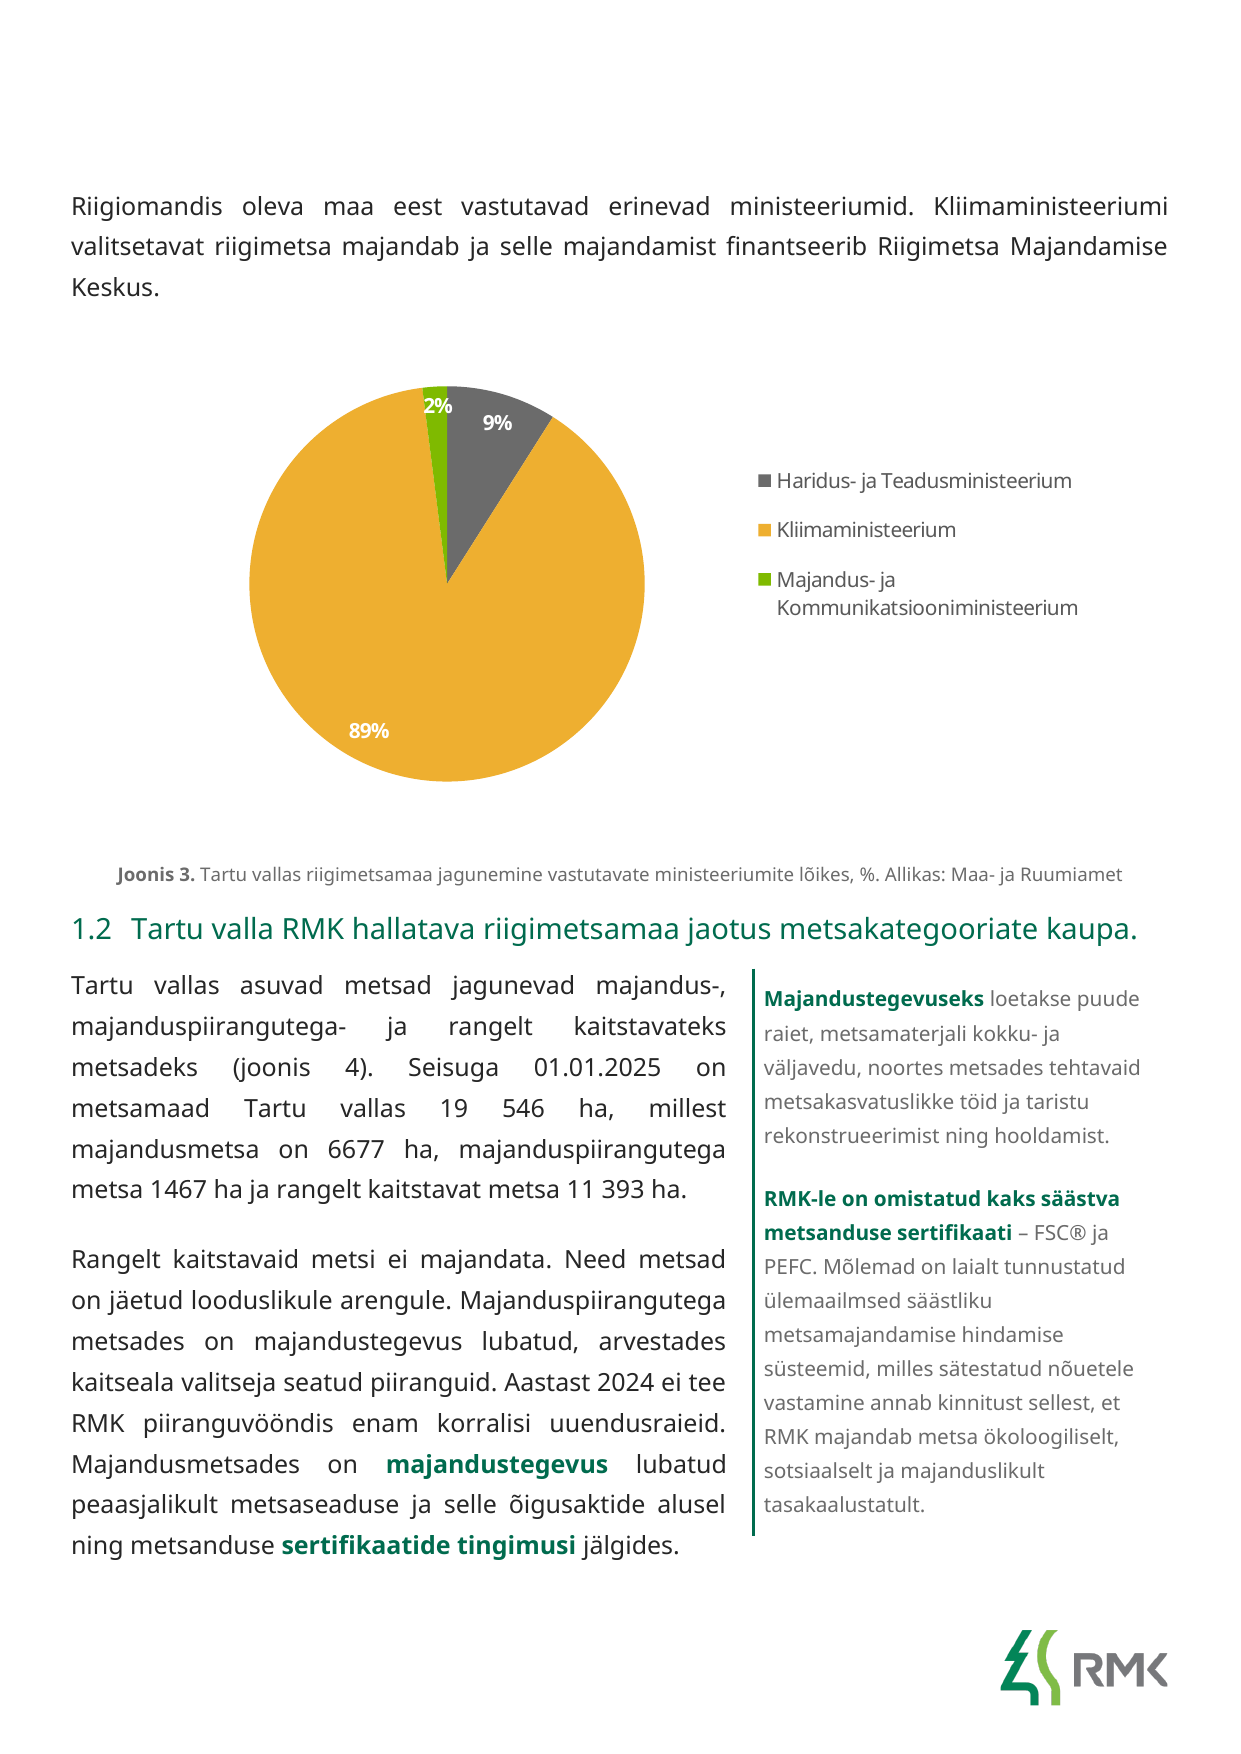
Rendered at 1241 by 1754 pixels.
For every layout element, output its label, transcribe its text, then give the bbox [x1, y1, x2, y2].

text Riigiomandis oleva maa eest vastutavad erinevad ministeeriumid. Kliimaministeeriumi valitsetavat riigimetsa majandab ja selle majandamist finantseerib Riigimetsa Majandamise Keskus. [71, 188, 1169, 304]
picture [998, 1629, 1168, 1705]
text Rangelt kaitstavaid metsi ei majandata. Need metsad on jäetud looduslikule arengule. Majanduspiirangutega metsades on majandustegevus lubatud, arvestades kaitseala valitseja seatud piiranguid. Aastast 2024 ei tee RMK piiranguvööndis enam korralisi uuendusraieid. Majandusmetsades on majandustegevus lubatud peaasjalikult metsaseaduse ja selle õigusaktide alusel ning metsanduse sertifikaatide tingimusi jälgides. [71, 1242, 1169, 1562]
subtitle Tartu valla RMK hallatava riigimetsamaa jaotus metsakategooriate kaupa. [71, 908, 1169, 948]
text Joonis 3. Tartu vallas riigimetsamaa jagunemine vastutavate ministeeriumite lõikes, %. Allikas: Maa- ja Ruumiamet [71, 862, 1169, 887]
text Tartu vallas asuvad metsad jagunevad majandus-, majanduspiirangutega- ja rangelt kaitstavateks metsadeks (joonis 4). Seisuga 01.01.2025 on metsamaad Tartu vallas 19 546 ha, millest majandusmetsa on 6677 ha, majanduspiirangutega metsa 1467 ha ja rangelt kaitstavat metsa 11 393 ha. [71, 968, 744, 1206]
